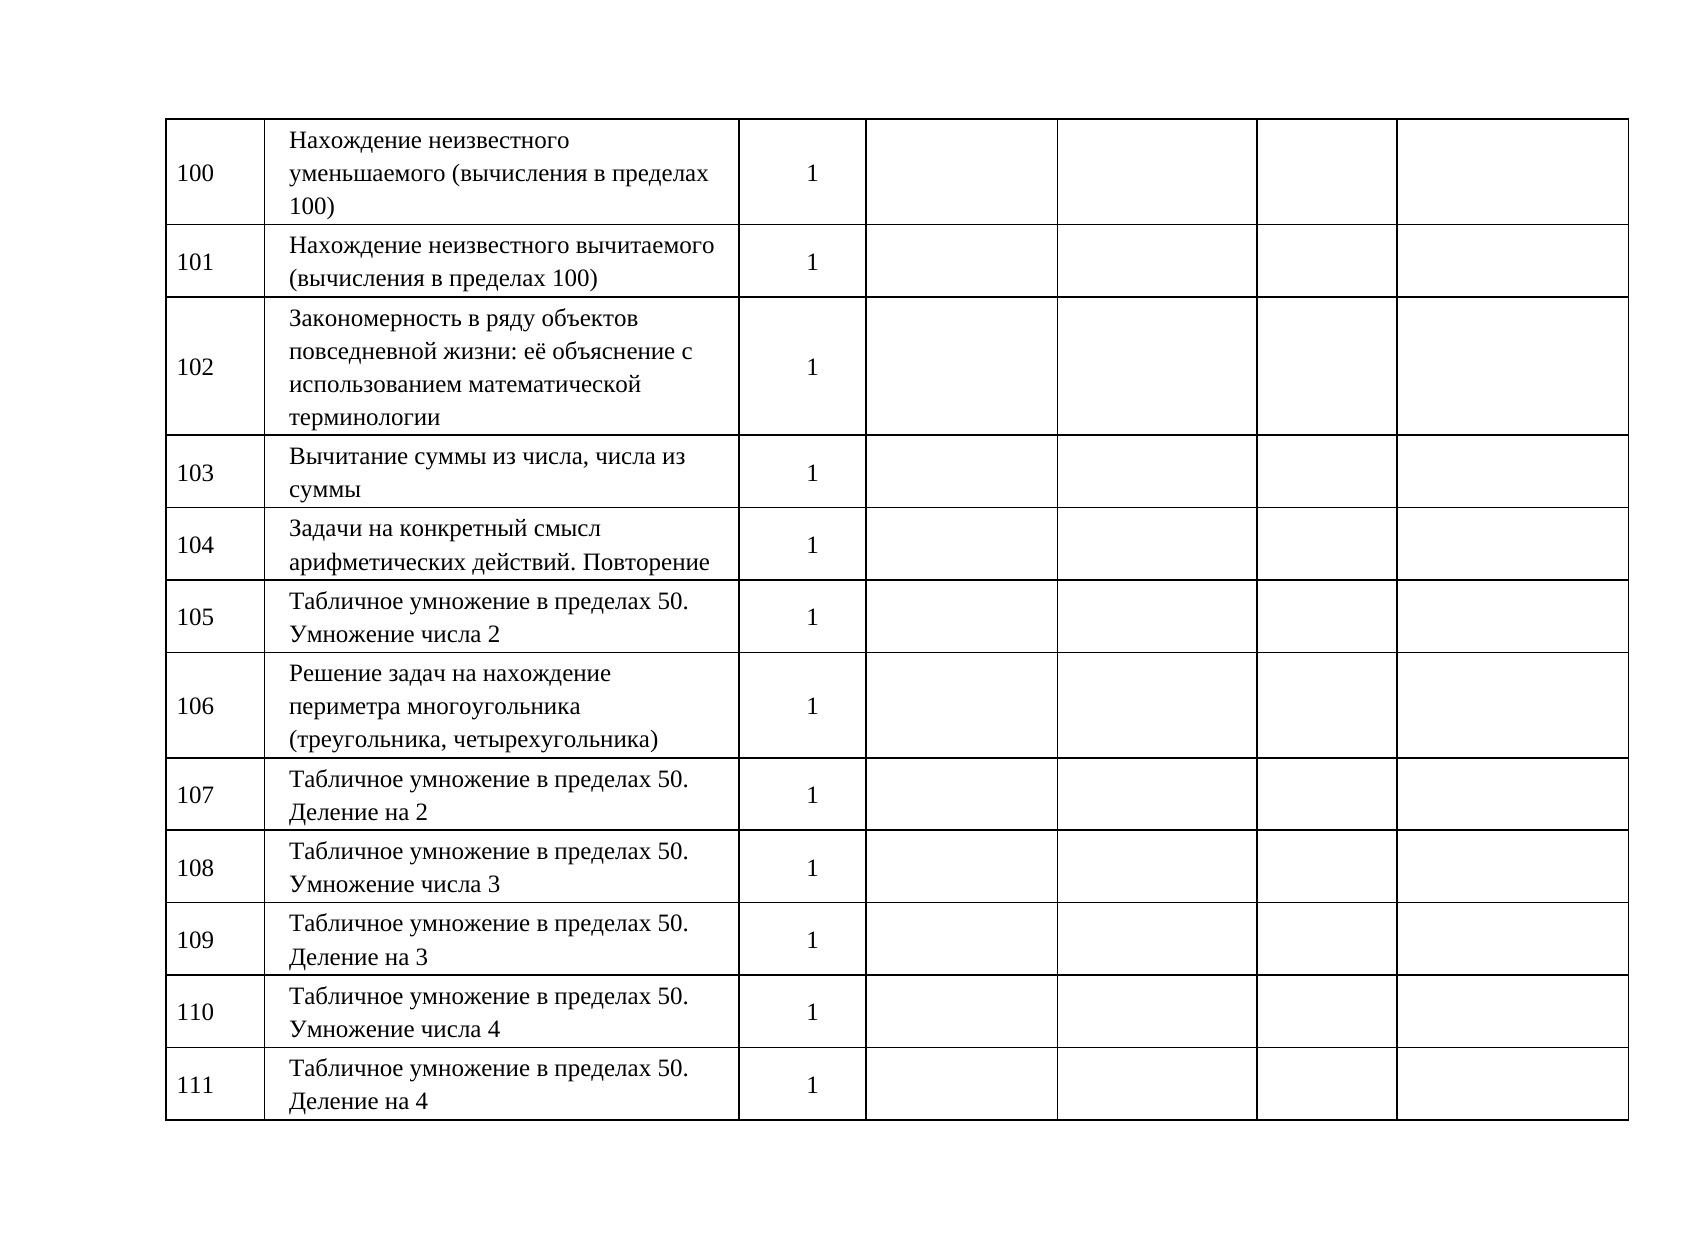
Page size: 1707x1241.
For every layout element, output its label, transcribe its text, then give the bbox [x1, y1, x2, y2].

table_cell [1058, 225, 1256, 296]
table_cell [1058, 120, 1256, 223]
table_cell [1258, 976, 1396, 1047]
table_cell [867, 903, 1057, 974]
table_cell [1398, 653, 1628, 757]
table_cell [1258, 903, 1396, 974]
table_cell [1398, 903, 1628, 974]
table_cell [1258, 759, 1396, 829]
table_cell [867, 436, 1057, 507]
table_cell [867, 831, 1057, 902]
table_cell 1 [740, 581, 865, 652]
table_cell [1398, 298, 1628, 434]
table_cell 111 [167, 1048, 264, 1119]
table_cell [1058, 1048, 1256, 1119]
table_cell 110 [167, 976, 264, 1047]
table_cell 1 [740, 225, 865, 296]
table_cell [867, 653, 1057, 757]
table_cell [1398, 508, 1628, 579]
table_cell [1058, 976, 1256, 1047]
table_cell 1 [740, 831, 865, 902]
table_cell Закономерность в ряду объектов повседневной жизни: её объяснение с использованием математической терминологии [265, 298, 738, 434]
table_cell 108 [167, 831, 264, 902]
table_cell 104 [167, 508, 264, 579]
table_cell [1058, 436, 1256, 507]
table_cell 103 [167, 436, 264, 507]
table_cell 1 [740, 653, 865, 757]
table_cell 1 [740, 120, 865, 223]
table_cell 1 [740, 508, 865, 579]
table_cell [1058, 653, 1256, 757]
table_cell [1398, 225, 1628, 296]
table_cell 101 [167, 225, 264, 296]
table_cell [867, 1048, 1057, 1119]
table_cell [1058, 508, 1256, 579]
table_cell [1398, 581, 1628, 652]
table_cell [1398, 759, 1628, 829]
table_cell [1258, 653, 1396, 757]
table_cell Табличное умножение в пределах 50. Деление на 2 [265, 759, 738, 829]
table_cell Табличное умножение в пределах 50. Умножение числа 3 [265, 831, 738, 902]
table_cell [1258, 831, 1396, 902]
table_cell 1 [740, 903, 865, 974]
table_cell 1 [740, 759, 865, 829]
table_cell 100 [167, 120, 264, 223]
table_cell [867, 508, 1057, 579]
table_cell 1 [740, 298, 865, 434]
table_cell [1258, 298, 1396, 434]
table_cell [1398, 976, 1628, 1047]
table_cell 1 [740, 1048, 865, 1119]
table_cell [1398, 436, 1628, 507]
table_cell [1398, 831, 1628, 902]
table_cell Табличное умножение в пределах 50. Деление на 4 [265, 1048, 738, 1119]
table_cell Нахождение неизвестного уменьшаемого (вычисления в пределах 100) [265, 120, 738, 223]
table_cell [867, 976, 1057, 1047]
table_cell Вычитание суммы из числа, числа из суммы [265, 436, 738, 507]
table_cell Нахождение неизвестного вычитаемого (вычисления в пределах 100) [265, 225, 738, 296]
table_cell [1058, 298, 1256, 434]
table_cell [1058, 759, 1256, 829]
table_cell [1058, 831, 1256, 902]
table_cell [1058, 581, 1256, 652]
table_cell [867, 581, 1057, 652]
table_cell Табличное умножение в пределах 50. Умножение числа 2 [265, 581, 738, 652]
table_cell 109 [167, 903, 264, 974]
table_cell [1058, 903, 1256, 974]
table_cell [867, 298, 1057, 434]
table_cell [1258, 1048, 1396, 1119]
table_cell [1398, 1048, 1628, 1119]
table_cell 105 [167, 581, 264, 652]
table_cell Решение задач на нахождение периметра многоугольника (треугольника, четырехугольника) [265, 653, 738, 757]
table_cell 102 [167, 298, 264, 434]
table_cell [867, 225, 1057, 296]
table_cell 106 [167, 653, 264, 757]
table_cell [1258, 436, 1396, 507]
table_cell 1 [740, 436, 865, 507]
table_cell 1 [740, 976, 865, 1047]
table_cell Задачи на конкретный смысл арифметических действий. Повторение [265, 508, 738, 579]
table_cell Табличное умножение в пределах 50. Умножение числа 4 [265, 976, 738, 1047]
table_cell [1258, 120, 1396, 223]
table_cell [867, 759, 1057, 829]
table_cell [1258, 508, 1396, 579]
table_cell [1258, 225, 1396, 296]
table_cell [867, 120, 1057, 223]
table_cell [1258, 581, 1396, 652]
table_cell [1398, 120, 1628, 223]
table_cell Табличное умножение в пределах 50. Деление на 3 [265, 903, 738, 974]
table_cell 107 [167, 759, 264, 829]
